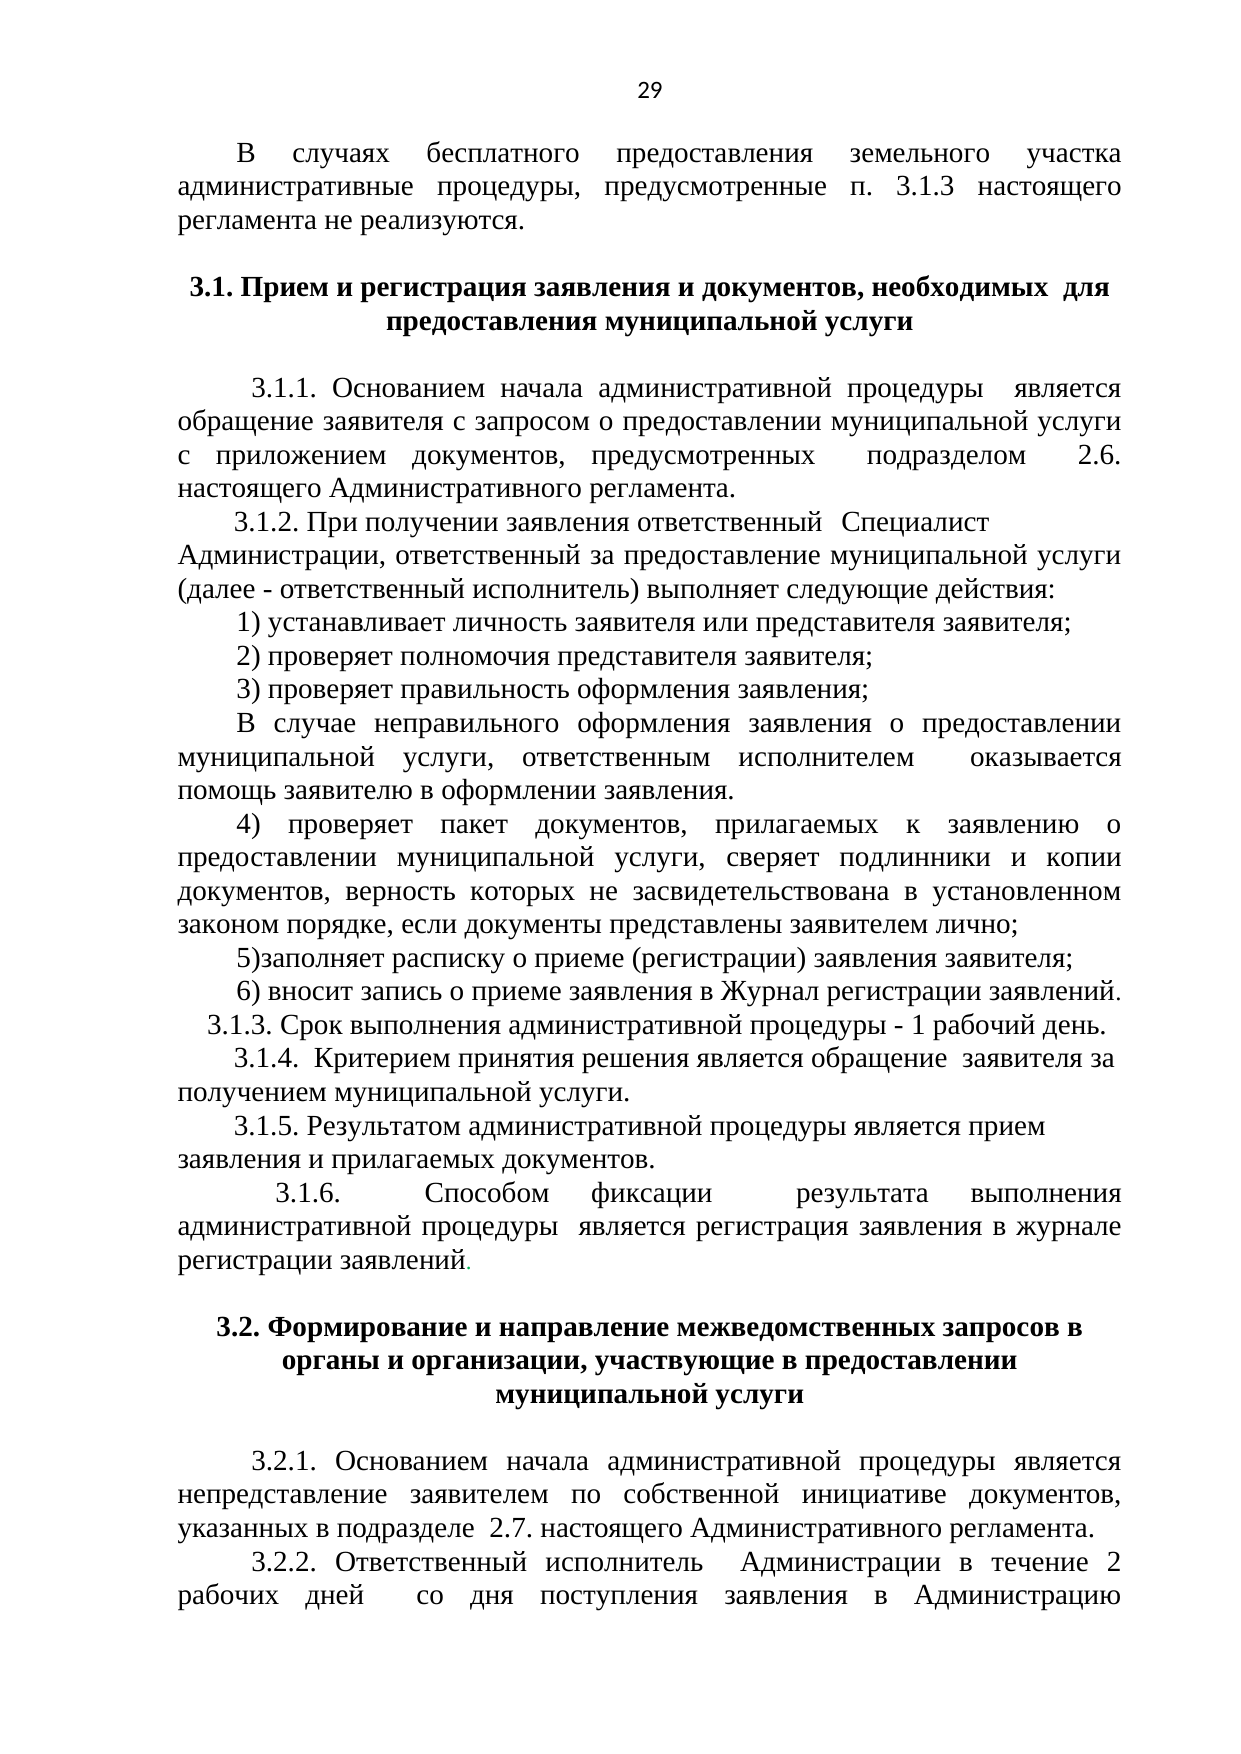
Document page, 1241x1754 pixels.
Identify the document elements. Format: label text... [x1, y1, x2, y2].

text 1) устанавливает личность заявителя или представителя заявителя; [177, 604, 1122, 638]
text 3.1.2. При получении заявления ответственный Специалист Администрации, ответственный за предоставление муниципальной услуги (далее - ответственный исполнитель) выполняет следующие действия: [177, 504, 1122, 604]
text 3) проверяет правильность оформления заявления; [177, 672, 1122, 705]
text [177, 1544, 1122, 1611]
text 3.1.3. Срок выполнения административной процедуры - 1 рабочий день. [177, 1007, 1122, 1041]
text 3.1. Прием и регистрация заявления и документов, необходимых для предоставления муниципальной услуги [177, 269, 1122, 336]
text 3.1.4. Критерием принятия решения является обращение заявителя за получением муниципальной услуги. [177, 1041, 1122, 1108]
text 2) проверяет полномочия представителя заявителя; [177, 638, 1122, 672]
text 3.2.1. Основанием начала административной процедуры является непредставление заявителем по собственной инициативе документов, указанных в подразделе 2.7. настоящего Административного регламента. [177, 1443, 1122, 1544]
text 4) проверяет пакет документов, прилагаемых к заявлению о предоставлении муниципальной услуги, сверяет подлинники и копии документов, верность которых не засвидетельствована в установленном законом порядке, если документы представлены заявителем лично; [177, 806, 1122, 940]
text 3.1.6. Способом фиксации результата выполнения административной процедуры является регистрация заявления в журнале регистрации заявлений. [177, 1175, 1122, 1275]
text В случае неправильного оформления заявления о предоставлении муниципальной услуги, ответственным исполнителем оказывается помощь заявителю в оформлении заявления. [177, 705, 1122, 806]
text 6) вносит запись о приеме заявления в Журнал регистрации заявлений. [177, 973, 1122, 1007]
text В случаях бесплатного предоставления земельного участка административные процедуры, предусмотренные п. 3.1.3 настоящего регламента не реализуются. [177, 135, 1122, 236]
text 3.1.1. Основанием начала административной процедуры является обращение заявителя с запросом о предоставлении муниципальной услуги с приложением документов, предусмотренных подразделом 2.6. настоящего Административного регламента. [177, 370, 1122, 504]
text 3.1.5. Результатом административной процедуры является прием заявления и прилагаемых документов. [177, 1108, 1122, 1175]
text 5)заполняет расписку о приеме (регистрации) заявления заявителя; [177, 940, 1122, 973]
text 3.2. Формирование и направление межведомственных запросов в органы и организации, участвующие в предоставлении муниципальной услуги [177, 1309, 1122, 1409]
